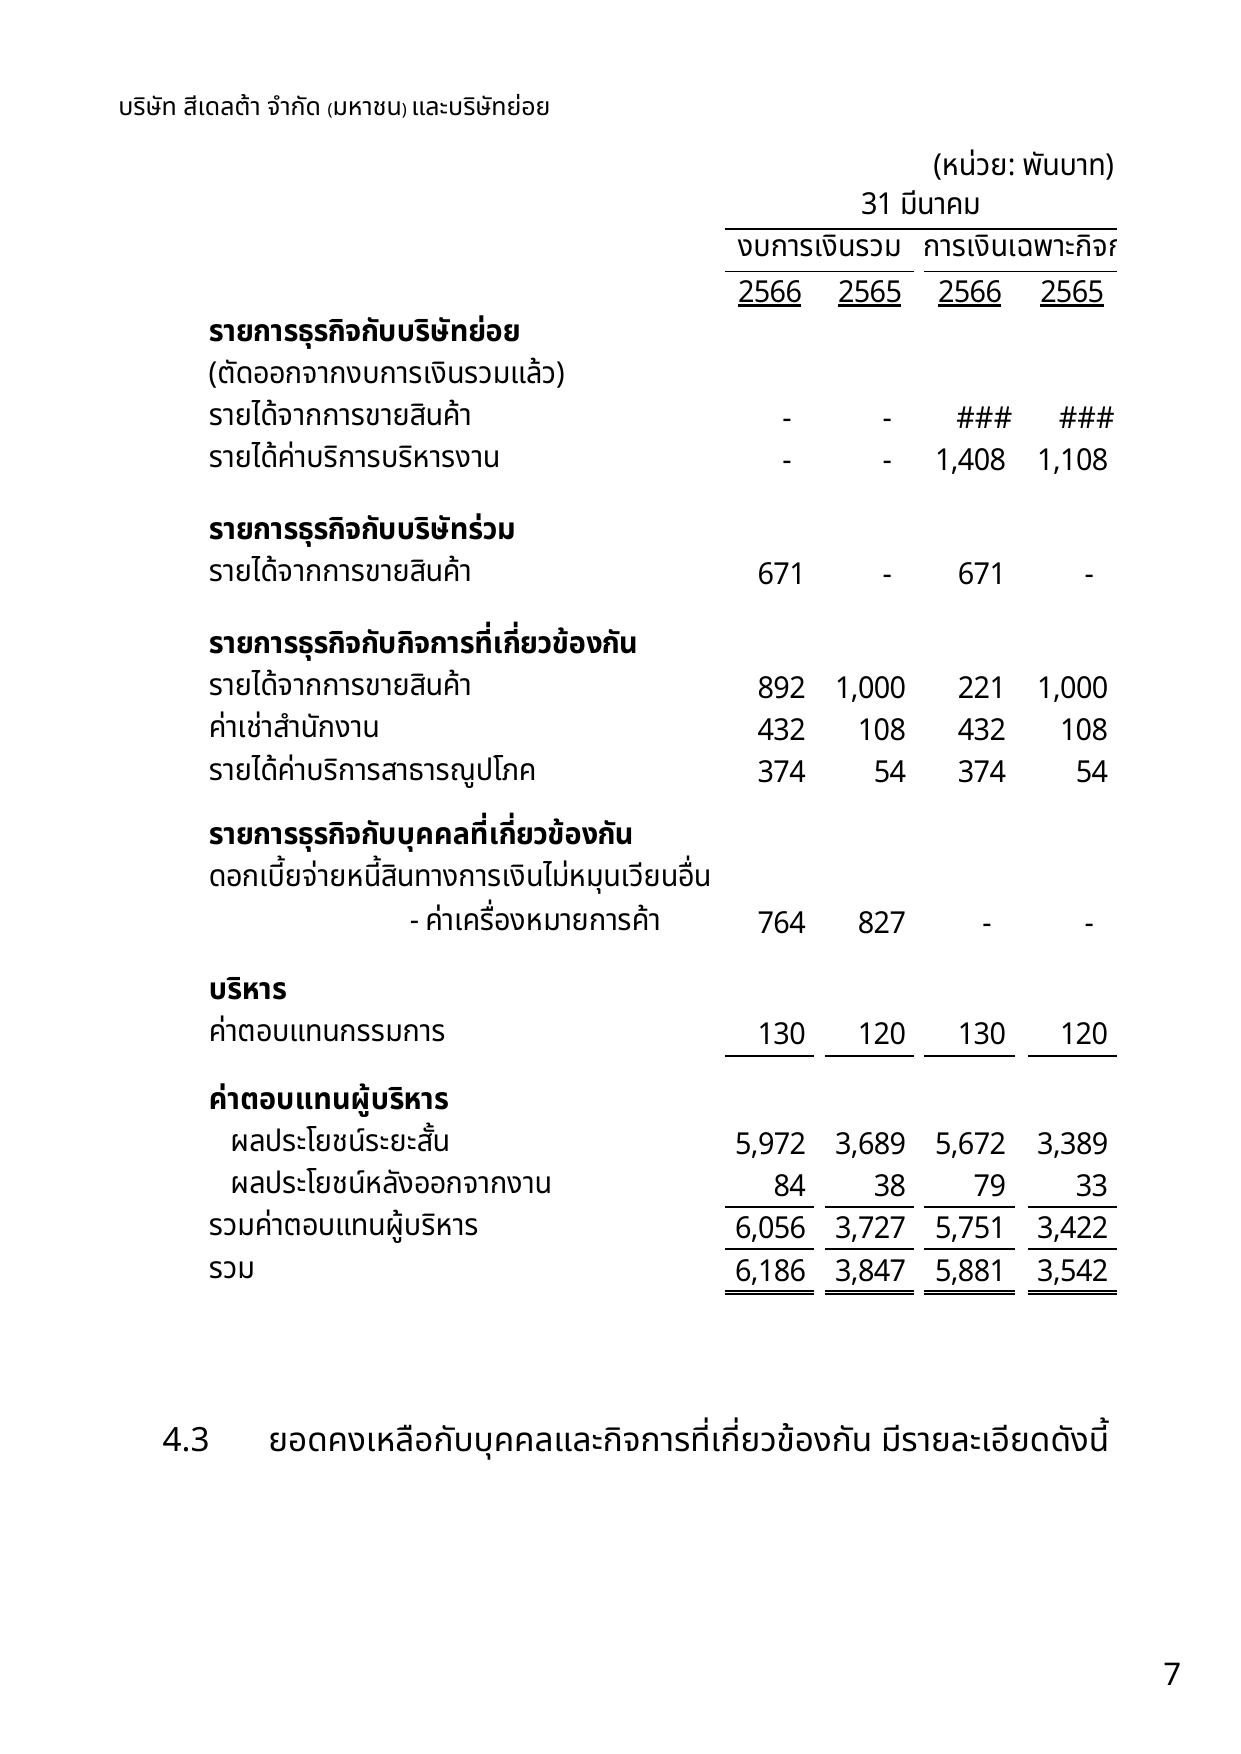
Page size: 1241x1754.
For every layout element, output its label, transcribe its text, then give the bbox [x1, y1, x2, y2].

list ยอดคงเหลือกับบุคคลและกิจการที่เกี่ยวข้องกัน มีรายละเอียดดังนี้ [162, 1416, 1181, 1466]
